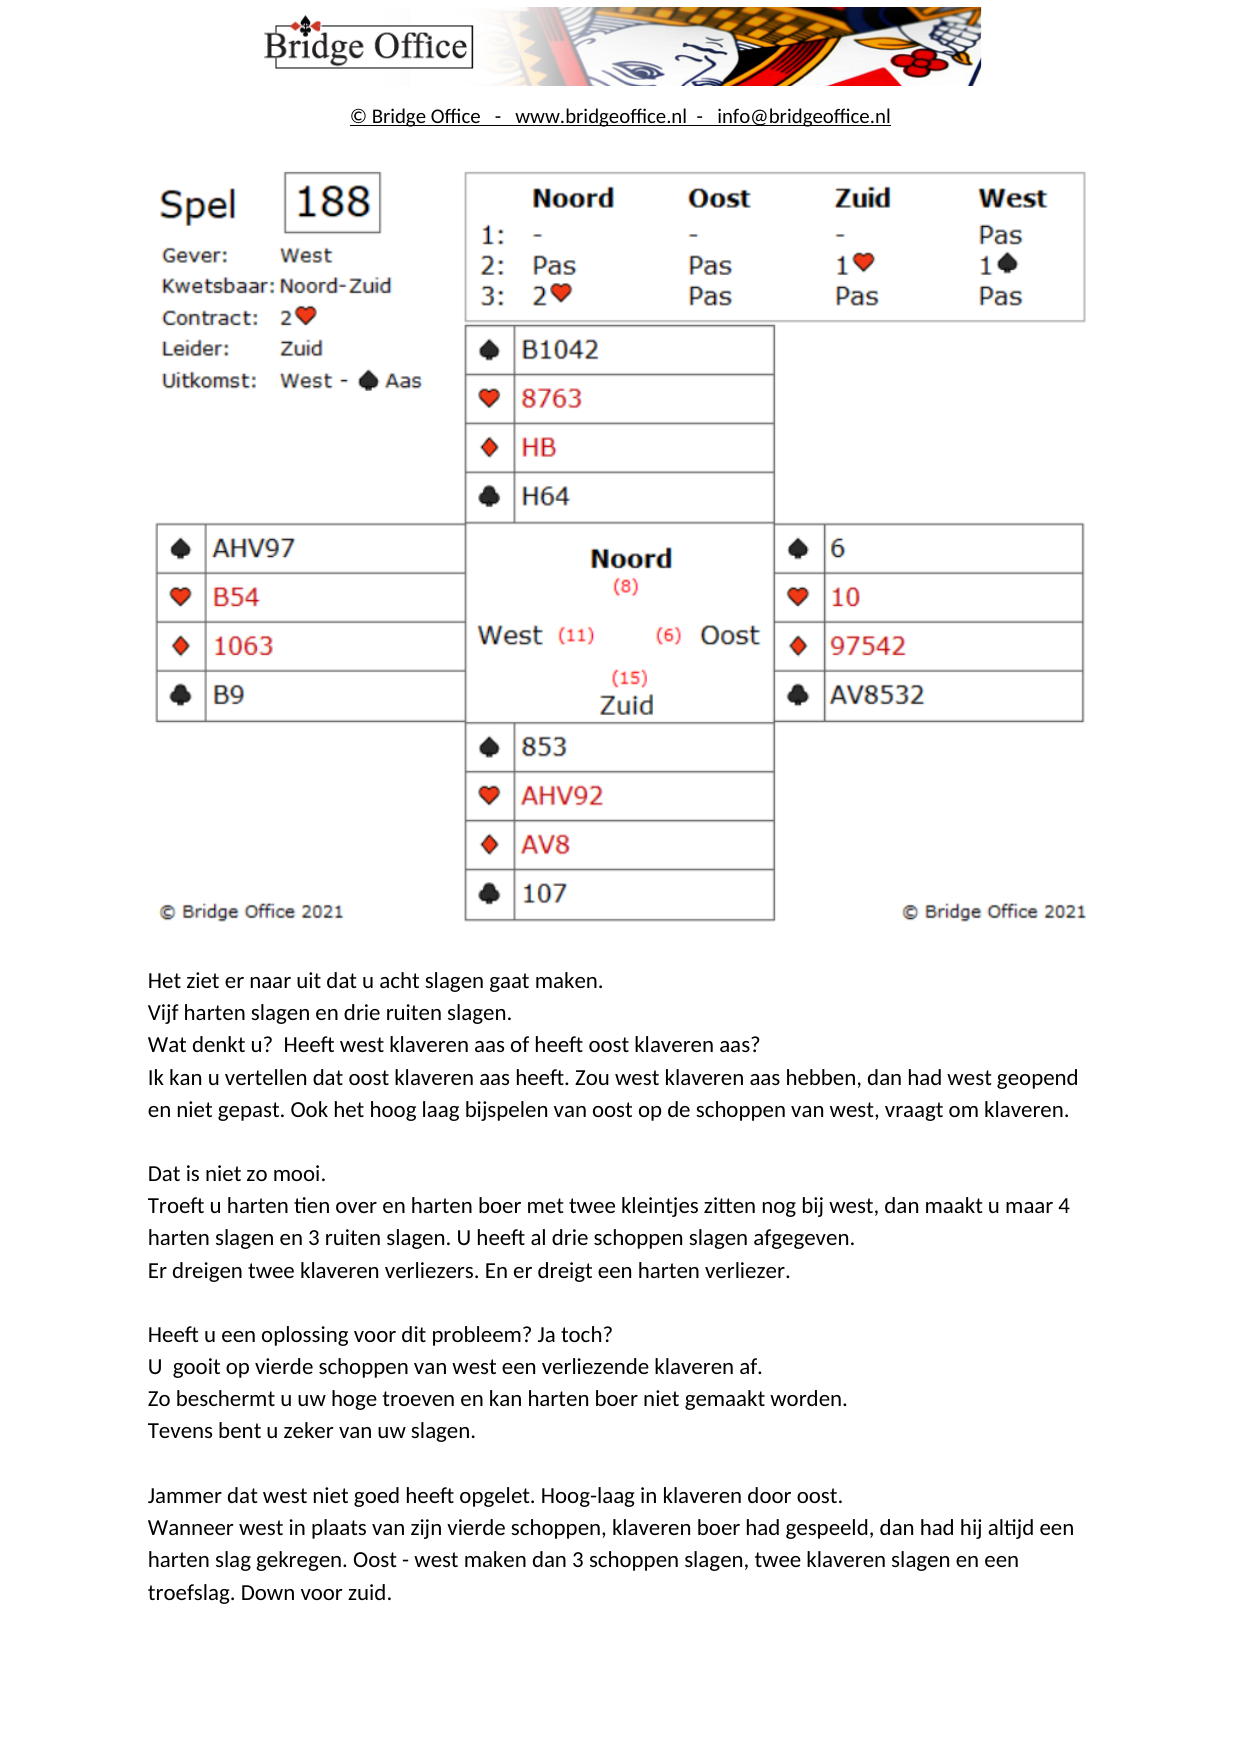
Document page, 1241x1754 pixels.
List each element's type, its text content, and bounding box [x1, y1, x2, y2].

text Heeft u een oplossing voor dit probleem? Ja toch? [148, 1320, 1093, 1348]
text Wat denkt u? Heeft west klaveren aas of heeft oost klaveren aas? [148, 1030, 1093, 1058]
picture [237, 7, 980, 85]
text Dat is niet zo mooi. [148, 1159, 1093, 1187]
text Jammer dat west niet goed heeft opgelet. Hoog-laag in klaveren door oost. [148, 1481, 1093, 1509]
text Ik kan u vertellen dat oost klaveren aas heeft. Zou west klaveren aas hebben, dan had west geopend en niet gepast. Ook het hoog laag bijspelen van oost op de schoppen van west, vraagt om klaveren. [148, 1063, 1093, 1123]
text U gooit op vierde schoppen van west een verliezende klaveren af. [148, 1352, 1093, 1380]
picture [147, 160, 1093, 930]
text Troeft u harten tien over en harten boer met twee kleintjes zitten nog bij west, dan maakt u maar 4 harten slagen en 3 ruiten slagen. U heeft al drie schoppen slagen afgegeven. [148, 1191, 1093, 1252]
text Wanneer west in plaats van zijn vierde schoppen, klaveren boer had gespeeld, dan had hij altijd een harten slag gekregen. Oost - west maken dan 3 schoppen slagen, twee klaveren slagen en een troefslag. Down voor zuid. Als zuid heeft u een kleine kans. [148, 1513, 1093, 1606]
text Er dreigen twee klaveren verliezers. En er dreigt een harten verliezer. [148, 1256, 1093, 1284]
text Tevens bent u zeker van uw slagen. [148, 1417, 1093, 1445]
text Het ziet er naar uit dat u acht slagen gaat maken. [148, 966, 1093, 994]
text Zo beschermt u uw hoge troeven en kan harten boer niet gemaakt worden. [148, 1384, 1093, 1412]
text Vijf harten slagen en drie ruiten slagen. [148, 998, 1093, 1026]
